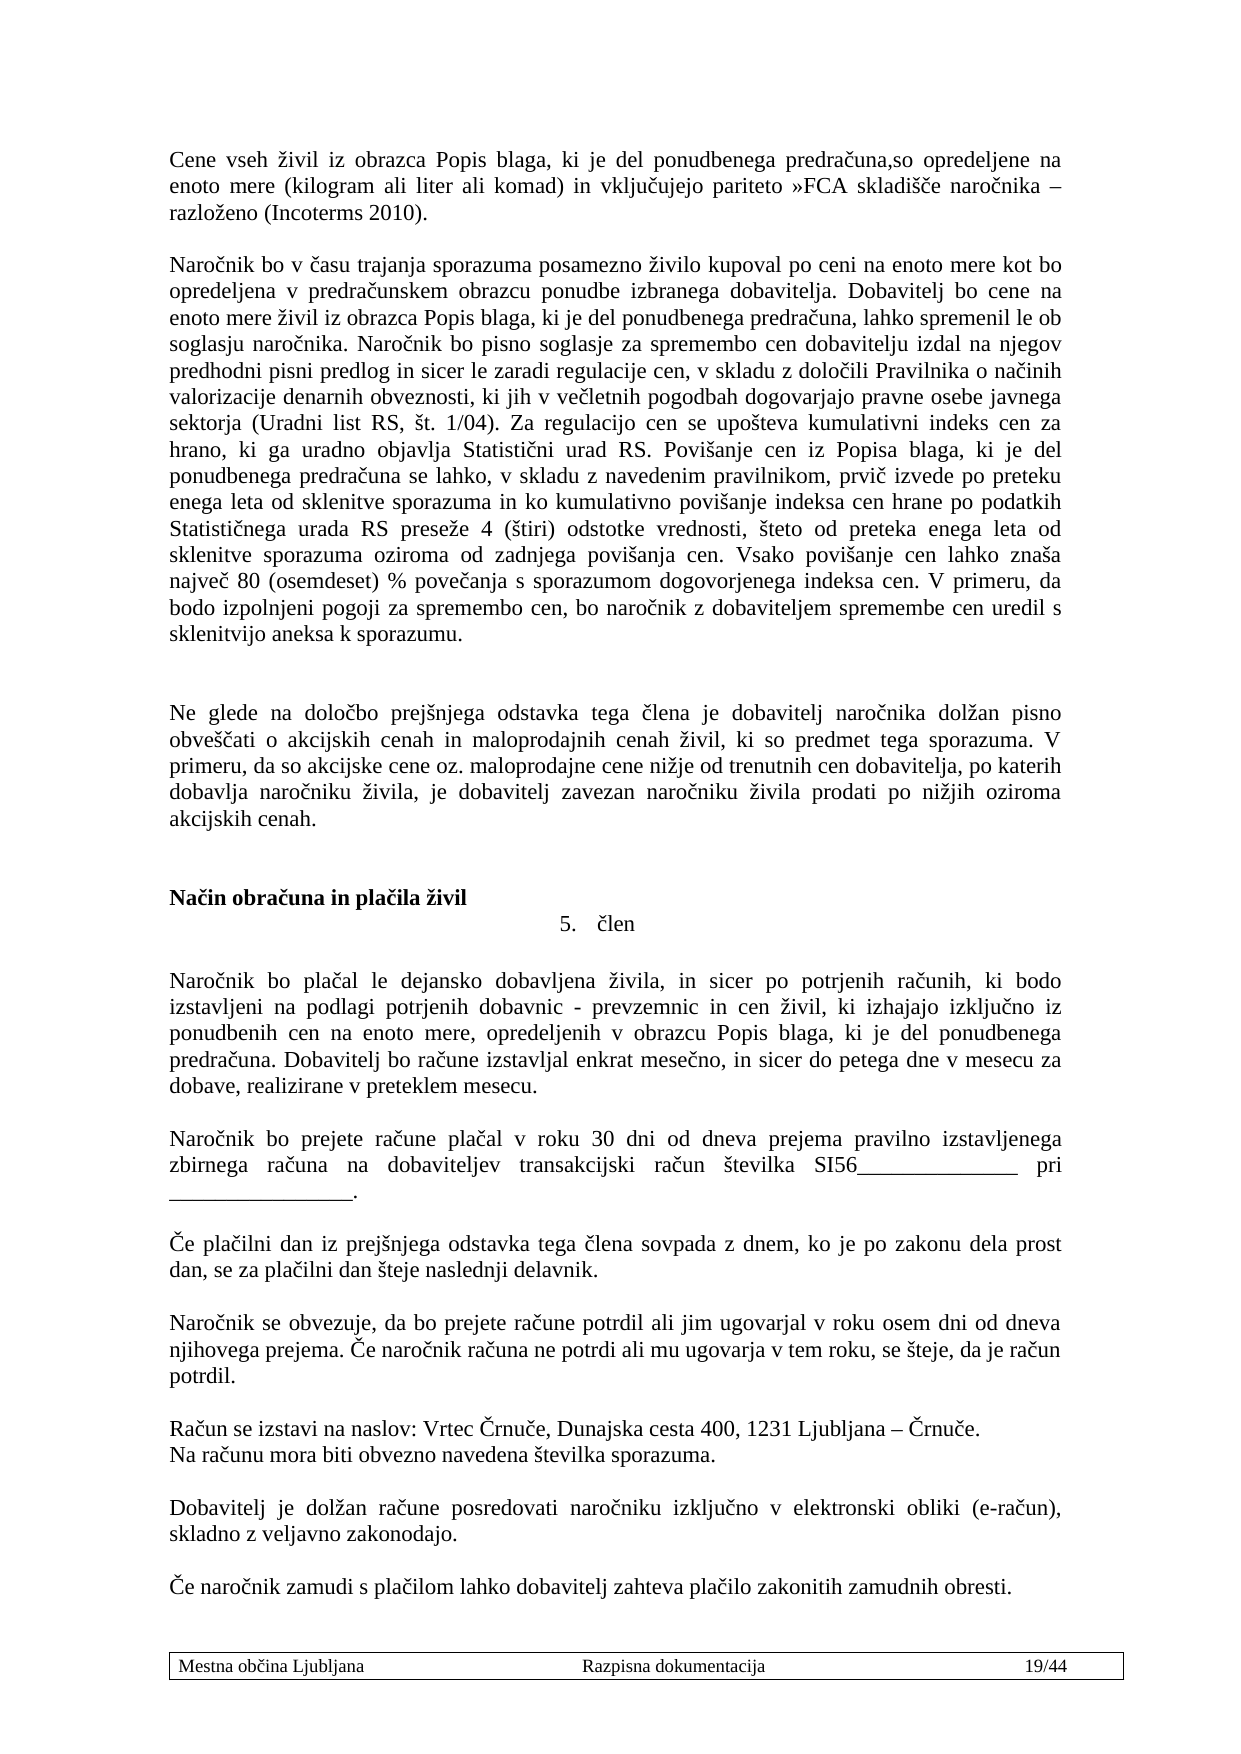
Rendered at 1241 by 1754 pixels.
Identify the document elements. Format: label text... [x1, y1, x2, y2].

text Naročnik bo plačal le dejansko dobavljena živila, in sicer po potrjenih računih, ki bodo izstavljeni na podlagi potrjenih dobavnic - prevzemnic in cen živil, ki izhajajo izključno iz ponudbenih cen na enoto mere, opredeljenih v obrazcu Popis blaga, ki je del ponudbenega predračuna. Dobavitelj bo račune izstavljal enkrat mesečno, in sicer do petega dne v mesecu za dobave, realizirane v preteklem mesecu. [169, 967, 1063, 1098]
text Naročnik bo v času trajanja sporazuma posamezno živilo kupoval po ceni na enoto mere kot bo opredeljena v predračunskem obrazcu ponudbe izbranega dobavitelja. Dobavitelj bo cene na enoto mere živil iz obrazca Popis blaga, ki je del ponudbenega predračuna, lahko spremenil le ob soglasju naročnika. Naročnik bo pisno soglasje za spremembo cen dobavitelju izdal na njegov predhodni pisni predlog in sicer le zaradi regulacije cen, v skladu z določili Pravilnika o načinih valorizacije denarnih obveznosti, ki jih v večletnih pogodbah dogovarjajo pravne osebe javnega sektorja (Uradni list RS, št. 1/04). Za regulacijo cen se upošteva kumulativni indeks cen za hrano, ki ga uradno objavlja Statistični urad RS. Povišanje cen iz Popisa blaga, ki je del ponudbenega predračuna se lahko, v skladu z navedenim pravilnikom, prvič izvede po preteku enega leta od sklenitve sporazuma in ko kumulativno povišanje indeksa cen hrane po podatkih Statističnega urada RS preseže 4 (štiri) odstotke vrednosti, šteto od preteka enega leta od sklenitve sporazuma oziroma od zadnjega povišanja cen. Vsako povišanje cen lahko znaša največ 80 (osemdeset) % povečanja s sporazumom dogovorjenega indeksa cen. V primeru, da bodo izpolnjeni pogoji za spremembo cen, bo naročnik z dobaviteljem spremembe cen uredil s sklenitvijo aneksa k sporazumu. [169, 251, 1063, 647]
text Naročnik se obvezuje, da bo prejete račune potrdil ali jim ugovarjal v roku osem dni od dneva njihovega prejema. Če naročnik računa ne potrdi ali mu ugovarja v tem roku, se šteje, da je račun potrdil. [169, 1309, 1063, 1388]
text Način obračuna in plačila živil [169, 884, 1063, 910]
text Če naročnik zamudi s plačilom lahko dobavitelj zahteva plačilo zakonitih zamudnih obresti. [169, 1573, 1063, 1599]
text Naročnik bo prejete račune plačal v roku 30 dni od dneva prejema pravilno izstavljenega zbirnega računa na dobaviteljev transakcijski račun številka SI56______________ pri ________________. [169, 1125, 1063, 1204]
list člen [132, 910, 1063, 936]
text Ne glede na določbo prejšnjega odstavka tega člena je dobavitelj naročnika dolžan pisno obveščati o akcijskih cenah in maloprodajnih cenah živil, ki so predmet tega sporazuma. V primeru, da so akcijske cene oz. maloprodajne cene nižje od trenutnih cen dobavitelja, po katerih dobavlja naročniku živila, je dobavitelj zavezan naročniku živila prodati po nižjih oziroma akcijskih cenah. [169, 699, 1063, 831]
text Cene vseh živil iz obrazca Popis blaga, ki je del ponudbenega predračuna,so opredeljene na enoto mere (kilogram ali liter ali komad) in vključujejo pariteto »FCA skladišče naročnika – razloženo (Incoterms 2010). [169, 146, 1063, 225]
text Če plačilni dan iz prejšnjega odstavka tega člena sovpada z dnem, ko je po zakonu dela prost dan, se za plačilni dan šteje naslednji delavnik. [169, 1230, 1063, 1283]
text Na računu mora biti obvezno navedena številka sporazuma. [169, 1441, 1063, 1467]
text Dobavitelj je dolžan račune posredovati naročniku izključno v elektronski obliki (e-račun), skladno z veljavno zakonodajo. [169, 1494, 1063, 1546]
text Račun se izstavi na naslov: Vrtec Črnuče, Dunajska cesta 400, 1231 Ljubljana – Črnuče. [169, 1415, 1063, 1441]
